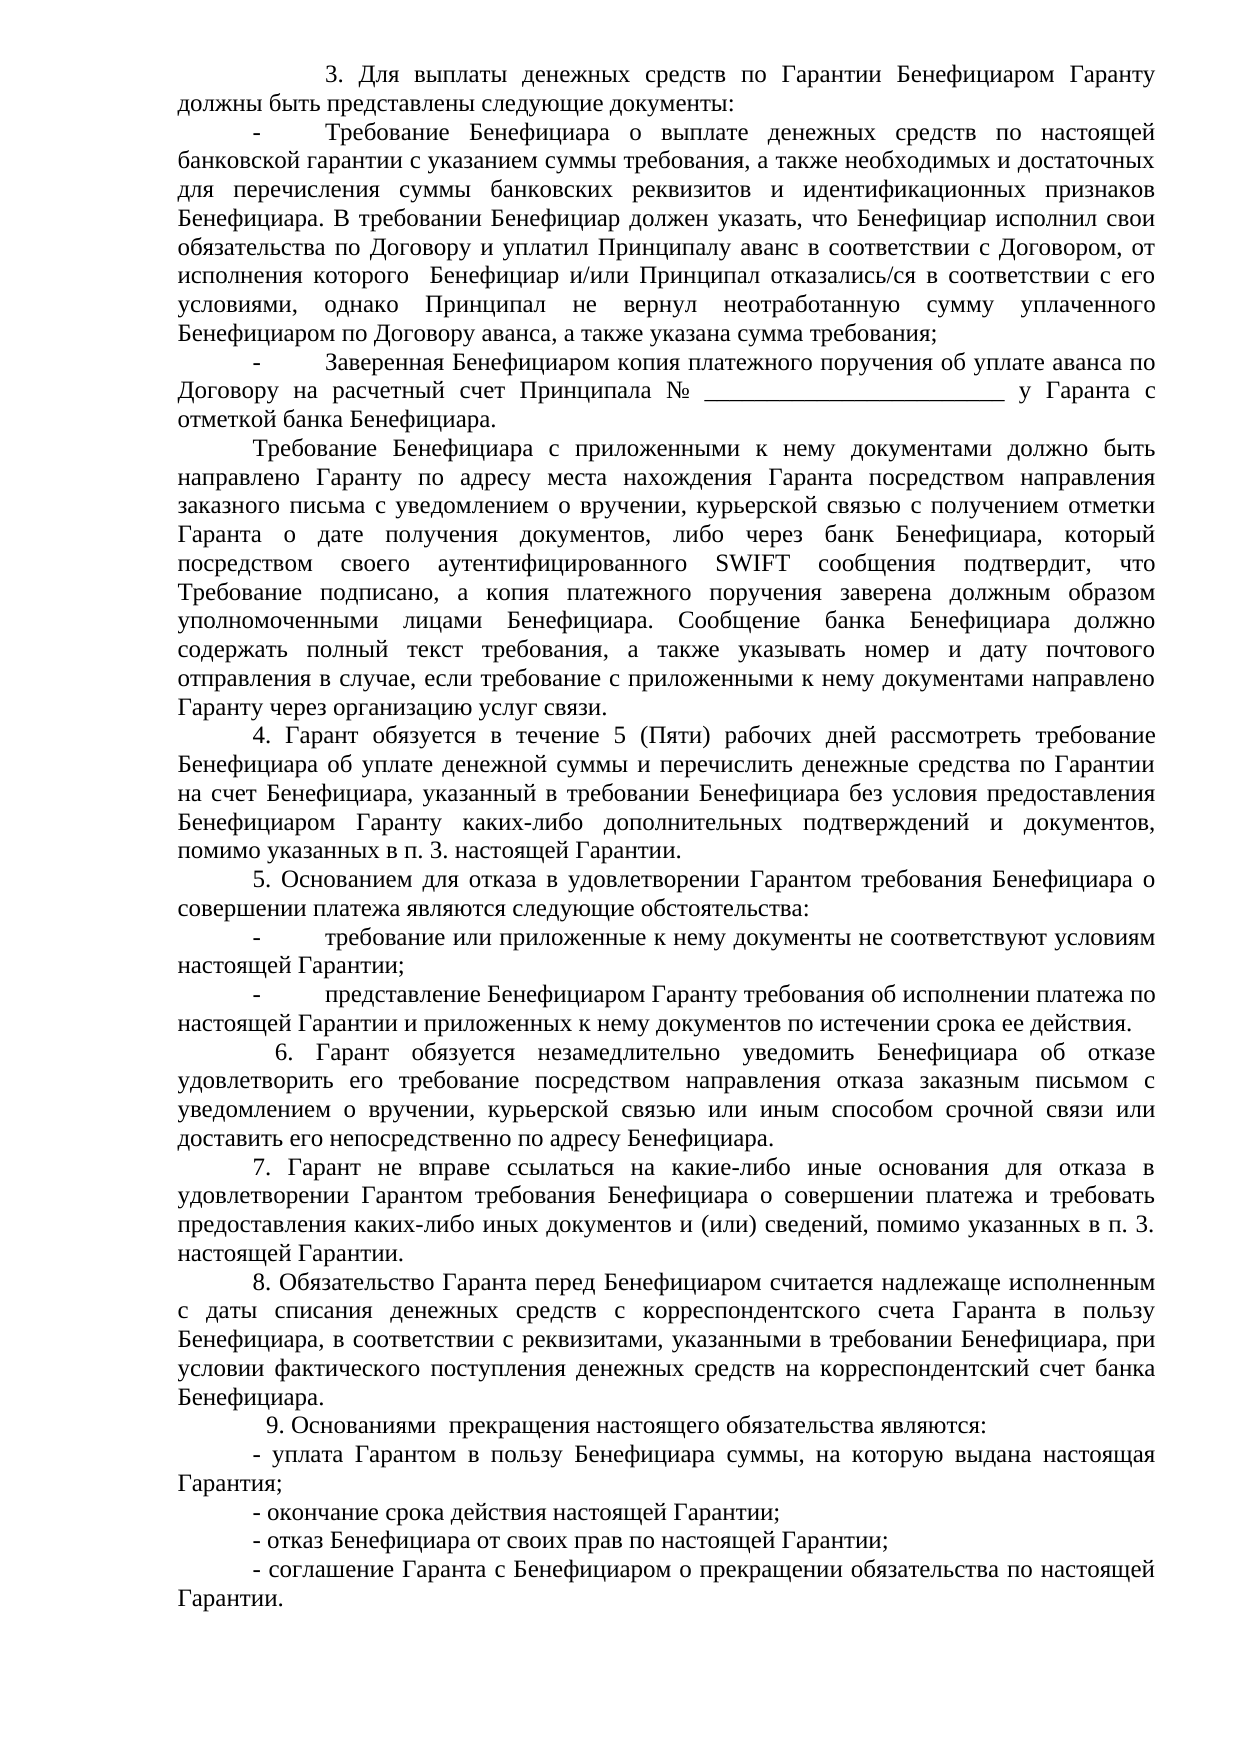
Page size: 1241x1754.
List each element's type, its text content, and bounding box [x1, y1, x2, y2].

text - Требование Бенефициара о выплате денежных средств по настоящей банковской гарантии с указанием суммы требования, а также необходимых и достаточных для перечисления суммы банковских реквизитов и идентификационных признаков Бенефициара. В требовании Бенефициар должен указать, что Бенефициар исполнил свои обязательства по Договору и уплатил Принципалу аванс в соответствии с Договором, от исполнения которого Бенефициар и/или Принципал отказались/ся в соответствии с его условиями, однако Принципал не вернул неотработанную сумму уплаченного Бенефициаром по Договору аванса, а также указана сумма требования; [177, 117, 1156, 347]
text - уплата Гарантом в пользу Бенефициара суммы, на которую выдана настоящая Гарантия; [177, 1439, 1156, 1497]
text 7. Гарант не вправе ссылаться на какие-либо иные основания для отказа в удовлетворении Гарантом требования Бенефициара о совершении платежа и требовать предоставления каких-либо иных документов и (или) сведений, помимо указанных в п. 3. настоящей Гарантии. [177, 1152, 1156, 1267]
text - требование или приложенные к нему документы не соответствуют условиям настоящей Гарантии; [177, 922, 1156, 979]
text 3. Для выплаты денежных средств по Гарантии Бенефициаром Гаранту должны быть представлены следующие документы: [177, 59, 1156, 117]
text 6. Гарант обязуется незамедлительно уведомить Бенефициара об отказе удовлетворить его требование посредством направления отказа заказным письмом с уведомлением о вручении, курьерской связью или иным способом срочной связи или доставить его непосредственно по адресу Бенефициара. [177, 1037, 1156, 1152]
text - представление Бенефициаром Гаранту требования об исполнении платежа по настоящей Гарантии и приложенных к нему документов по истечении срока ее действия. [177, 979, 1156, 1037]
text - Заверенная Бенефициаром копия платежного поручения об уплате аванса по Договору на расчетный счет Принципала № ________________________ у Гаранта с отметкой банка Бенефициара. [177, 347, 1156, 433]
text 9. Основаниями прекращения настоящего обязательства являются: [177, 1410, 1156, 1439]
text - соглашение Гаранта с Бенефициаром о прекращении обязательства по настоящей Гарантии. [177, 1554, 1156, 1612]
text - отказ Бенефициара от своих прав по настоящей Гарантии; [177, 1525, 1156, 1554]
text Требование Бенефициара с приложенными к нему документами должно быть направлено Гаранту по адресу места нахождения Гаранта посредством направления заказного письма с уведомлением о вручении, курьерской связью с получением отметки Гаранта о дате получения документов, либо через банк Бенефициара, который посредством своего аутентифицированного SWIFT сообщения подтвердит, что Требование подписано, а копия платежного поручения заверена должным образом уполномоченными лицами Бенефициара. Сообщение банка Бенефициара должно содержать полный текст требования, а также указывать номер и дату почтового отправления в случае, если требование с приложенными к нему документами направлено Гаранту через организацию услуг связи. [177, 433, 1156, 720]
text - окончание срока действия настоящей Гарантии; [177, 1497, 1156, 1525]
text 8. Обязательство Гаранта перед Бенефициаром считается надлежаще исполненным с даты списания денежных средств с корреспондентского счета Гаранта в пользу Бенефициара, в соответствии с реквизитами, указанными в требовании Бенефициара, при условии фактического поступления денежных средств на корреспондентский счет банка Бенефициара. [177, 1267, 1156, 1410]
text 5. Основанием для отказа в удовлетворении Гарантом требования Бенефициара о совершении платежа являются следующие обстоятельства: [177, 864, 1156, 922]
text 4. Гарант обязуется в течение 5 (Пяти) рабочих дней рассмотреть требование Бенефициара об уплате денежной суммы и перечислить денежные средства по Гарантии на счет Бенефициара, указанный в требовании Бенефициара без условия предоставления Бенефициаром Гаранту каких-либо дополнительных подтверждений и документов, помимо указанных в п. 3. настоящей Гарантии. [177, 720, 1156, 864]
